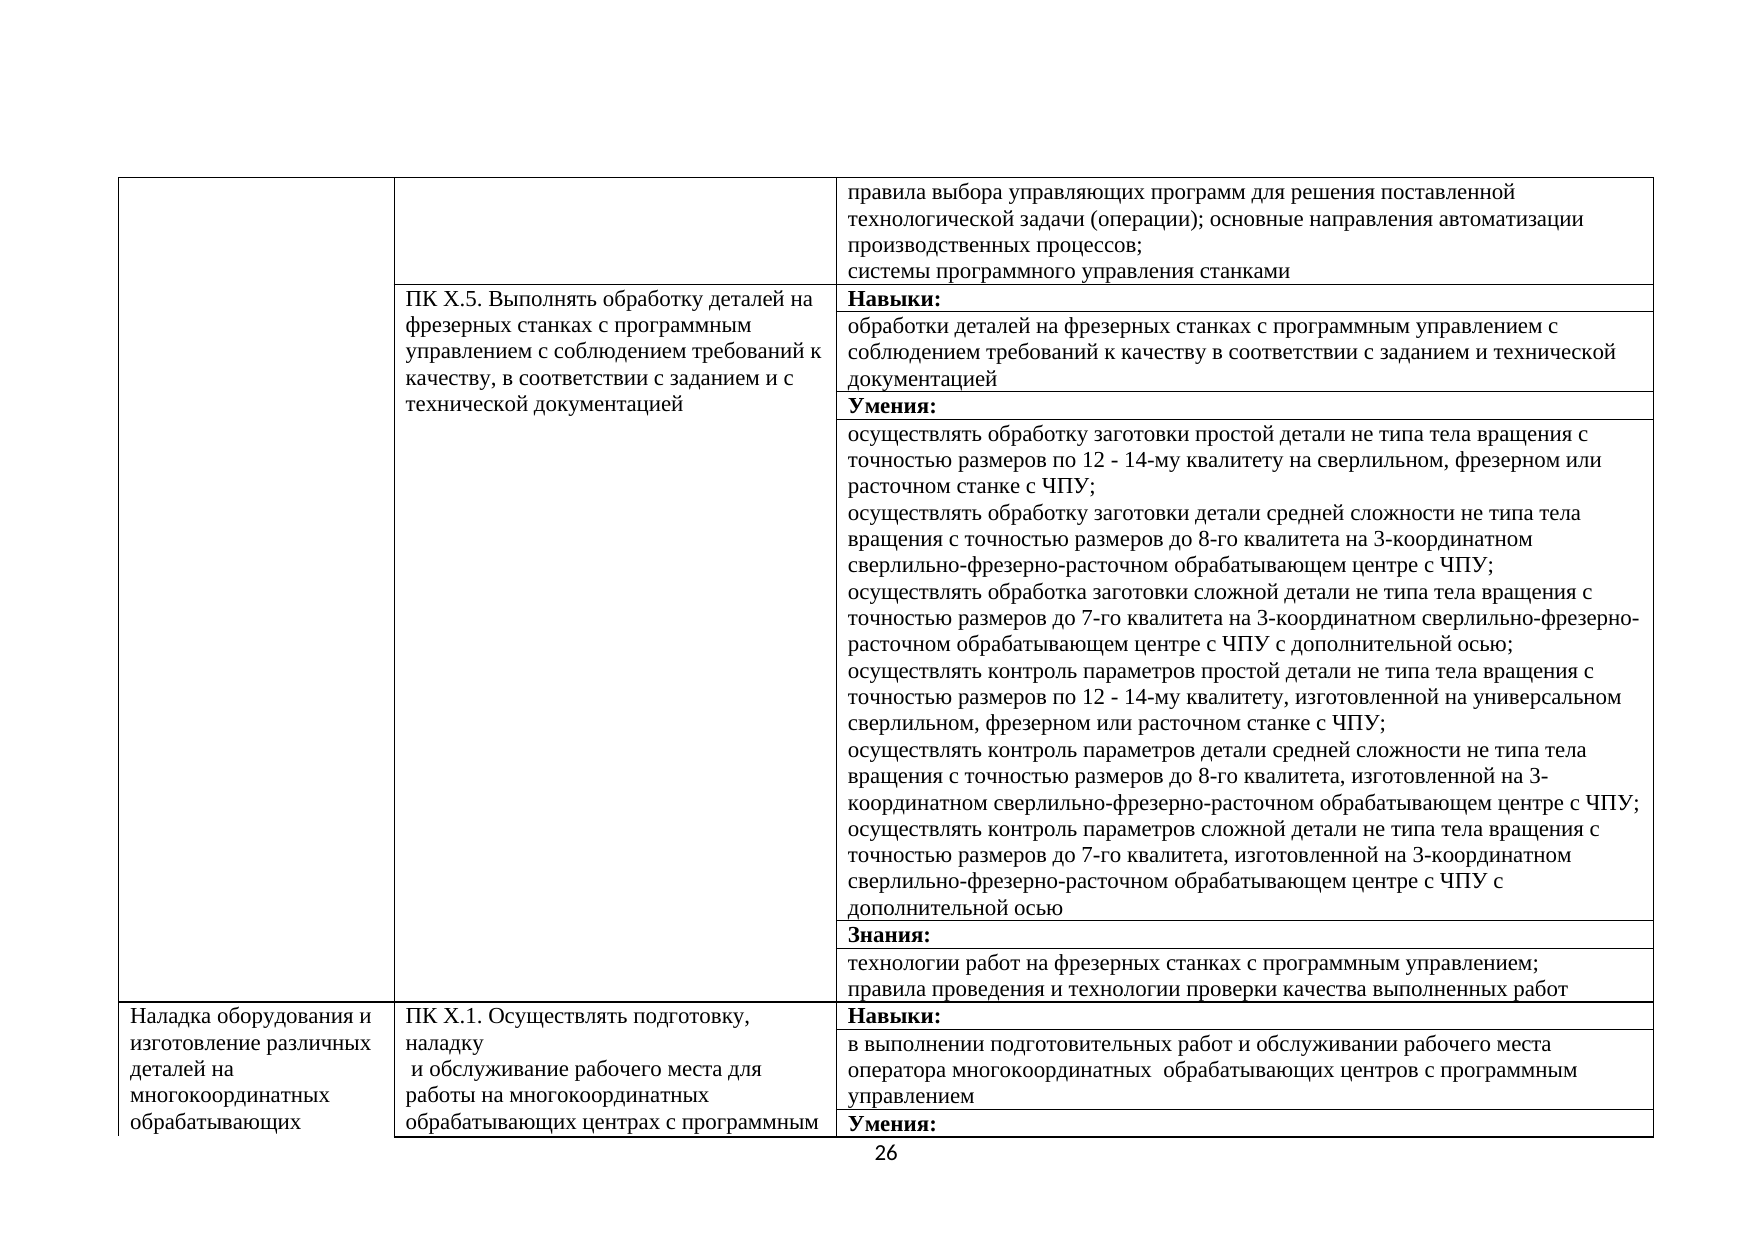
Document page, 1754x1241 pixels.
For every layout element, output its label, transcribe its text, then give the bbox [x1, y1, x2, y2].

table_cell осуществлять обработку заготовки простой детали не типа тела вращения с точностью размеров по 12 - 14-му квалитету на сверлильном, фрезерном или расточном станке с ЧПУ; осуществлять обработку заготовки детали средней сложности не типа тела вращения с точностью размеров до 8-го квалитета на 3-координатном сверлильно-фрезерно-расточном обрабатывающем центре с ЧПУ; осуществлять обработка заготовки сложной детали не типа тела вращения с точностью размеров до 7-го квалитета на 3-координатном сверлильно-фрезерно-расточном обрабатывающем центре с ЧПУ с дополнительной осью; осуществлять контроль параметров простой детали не типа тела вращения с точностью размеров по 12 - 14-му квалитету, изготовленной на универсальном сверлильном, фрезерном или расточном станке с ЧПУ; осуществлять контроль параметров детали средней сложности не типа тела вращения с точностью размеров до 8-го квалитета, изготовленной на 3-координатном сверлильно-фрезерно-расточном обрабатывающем центре с ЧПУ; осуществлять контроль параметров сложной детали не типа тела вращения с точностью размеров до 7-го квалитета, изготовленной на 3-координатном сверлильно-фрезерно-расточном обрабатывающем центре с ЧПУ с дополнительной осью [837, 420, 1653, 920]
table_cell [119, 284, 394, 1001]
table_cell Знания: [837, 921, 1653, 948]
table_cell правила выбора управляющих программ для решения поставленной технологической задачи (операции); основные направления автоматизации производственных процессов; системы программного управления станками [837, 178, 1653, 284]
table_cell в выполнении подготовительных работ и обслуживании рабочего места оператора многокоординатных обрабатывающих центров с программным управлением [837, 1030, 1653, 1109]
table_cell технологии работ на фрезерных станках с программным управлением; правила проведения и технологии проверки качества выполненных работ [837, 949, 1653, 1001]
table_cell Навыки: [837, 1003, 1653, 1029]
table_cell ПК Х.1. Осуществлять подготовку, наладку и обслуживание рабочего места для работы на многокоординатных обрабатывающих центрах с программным управлением [395, 1003, 836, 1136]
table_cell ПК Х.5. Выполнять обработку деталей на фрезерных станках с программным управлением с соблюдением требований к качеству, в соответствии с заданием и с технической документацией [395, 285, 836, 1001]
table_cell Навыки: [837, 285, 1653, 311]
table_cell Умения: [837, 392, 1653, 418]
table_cell Умения: [837, 1110, 1653, 1136]
table_cell обработки деталей на фрезерных станках с программным управлением с соблюдением требований к качеству в соответствии с заданием и технической документацией [837, 312, 1653, 391]
table_cell Наладка оборудования и изготовление различных деталей на многокоординатных обрабатывающих центрах (по выбору) [119, 1003, 394, 1136]
